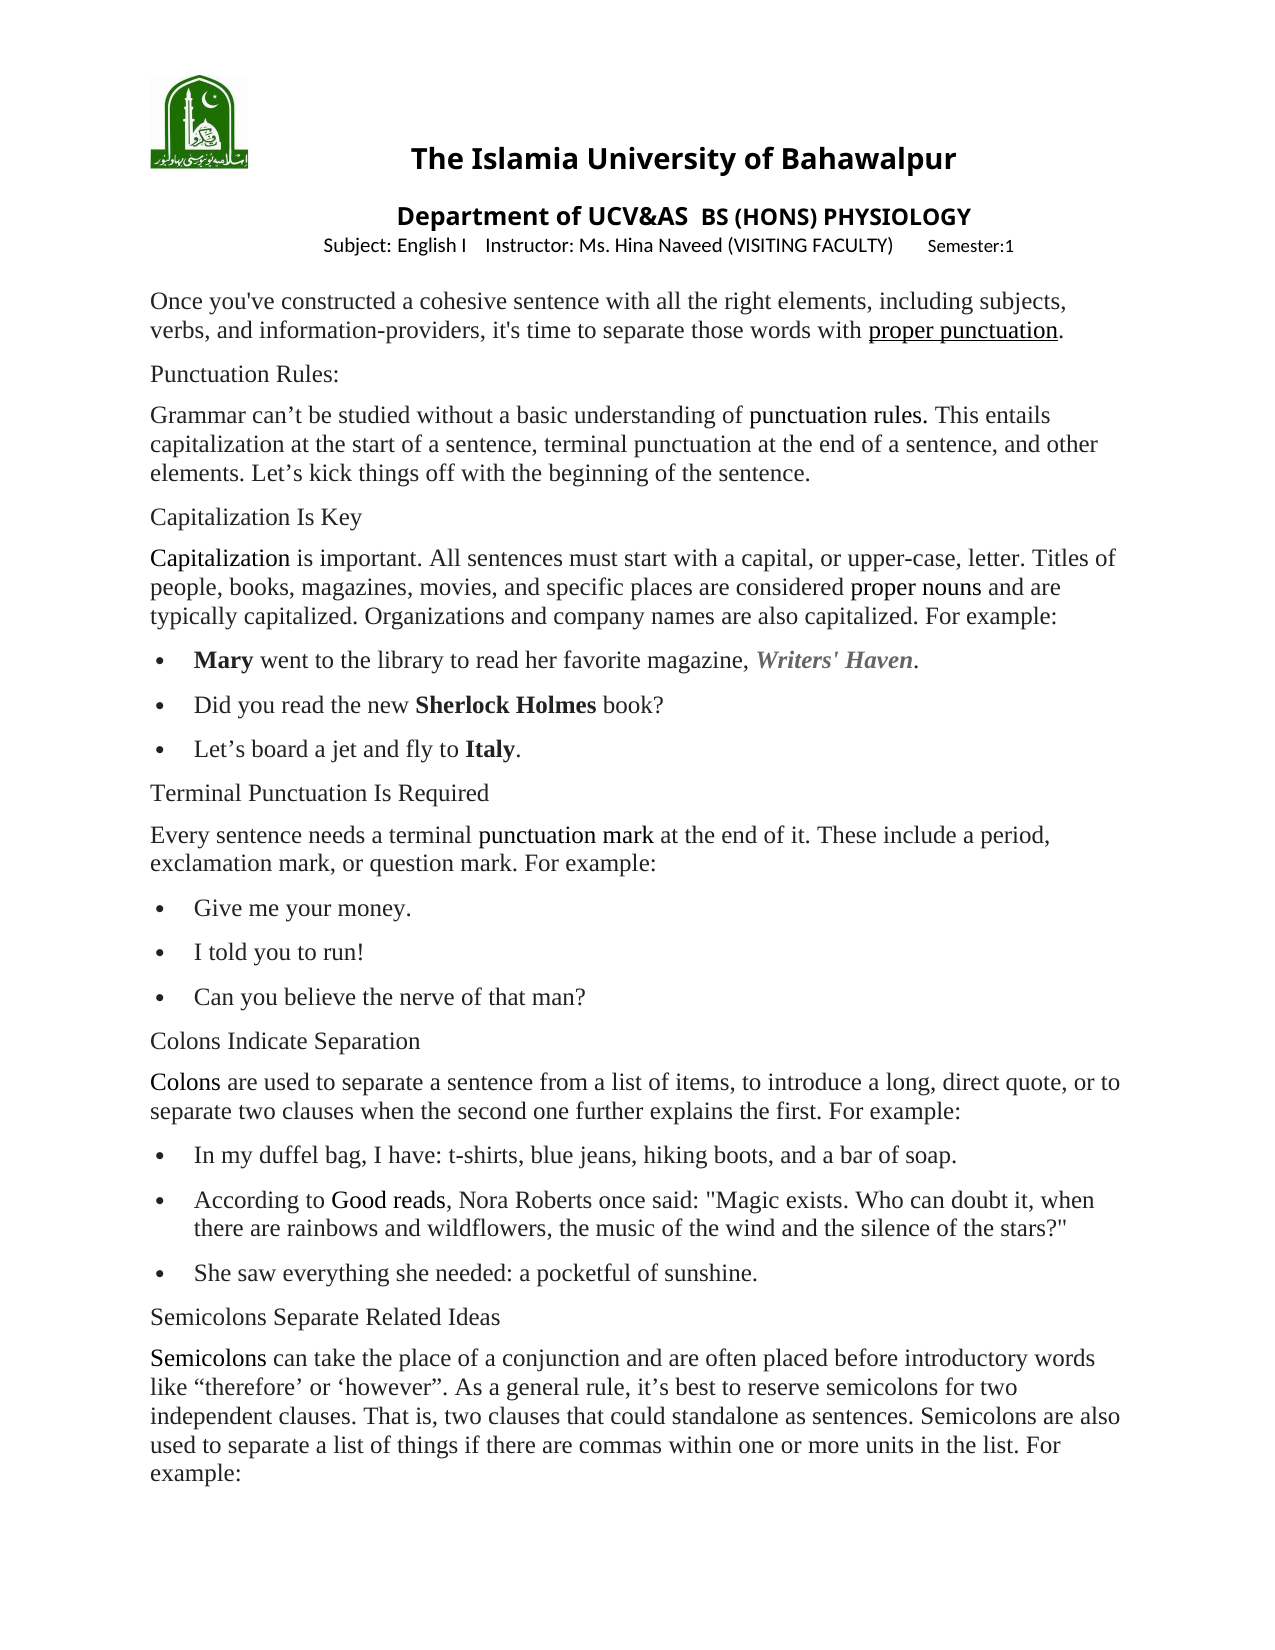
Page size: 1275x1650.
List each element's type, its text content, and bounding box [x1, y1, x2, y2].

list Can you believe the nerve of that man? [156, 982, 1125, 1010]
list Let’s board a jet and fly to Italy. [156, 734, 1125, 763]
list Mary went to the library to read her favorite magazine, Writers' Haven. [156, 645, 1125, 674]
text Grammar can’t be studied without a basic understanding of punctuation rules. This entails capitalization at the start of a sentence, terminal punctuation at the end of a sentence, and other elements. Let’s kick things off with the beginning of the sentence. [150, 400, 1125, 487]
list She saw everything she needed: a pocketful of sunshine. [156, 1258, 1125, 1287]
picture [150, 75, 249, 169]
list In my duffel bag, I have: t-shirts, blue jeans, hiking boots, and a bar of soap. [156, 1140, 1125, 1169]
text Semicolons Separate Related Ideas [150, 1302, 1125, 1331]
text Once you've constructed a cohesive sentence with all the right elements, including subjects, verbs, and information-providers, it's time to separate those words with proper punctuation. [150, 286, 1125, 343]
list Give me your money. [156, 893, 1125, 922]
text Colons are used to separate a sentence from a list of items, to introduce a long, direct quote, or to separate two clauses when the second one further explains the first. For example: [150, 1067, 1125, 1125]
text Punctuation Rules: [150, 359, 1125, 388]
text Capitalization is important. All sentences must start with a capital, or upper-case, letter. Titles of people, books, magazines, movies, and specific places are considered proper nouns and are typically capitalized. Organizations and company names are also capitalized. For example: [150, 543, 1125, 630]
text Semicolons can take the place of a conjunction and are often placed before introductory words like “therefore’ or ‘however”. As a general rule, it’s best to reserve semicolons for two independent clauses. That is, two clauses that could standalone as sentences. Semicolons are also used to separate a list of things if there are commas within one or more units in the list. For example: [150, 1343, 1125, 1487]
list I told you to run! [156, 937, 1125, 966]
text Every sentence needs a terminal punctuation mark at the end of it. These include a period, exclamation mark, or question mark. For example: [150, 820, 1125, 877]
text Colons Indicate Separation [150, 1026, 1125, 1055]
text Terminal Punctuation Is Required [150, 778, 1125, 807]
list Did you read the new Sherlock Holmes book? [156, 690, 1125, 718]
text Capitalization Is Key [150, 502, 1125, 531]
list According to Good reads, Nora Roberts once said: "Magic exists. Who can doubt it, when there are rainbows and wildflowers, the music of the wind and the silence of the stars?" [156, 1185, 1125, 1242]
